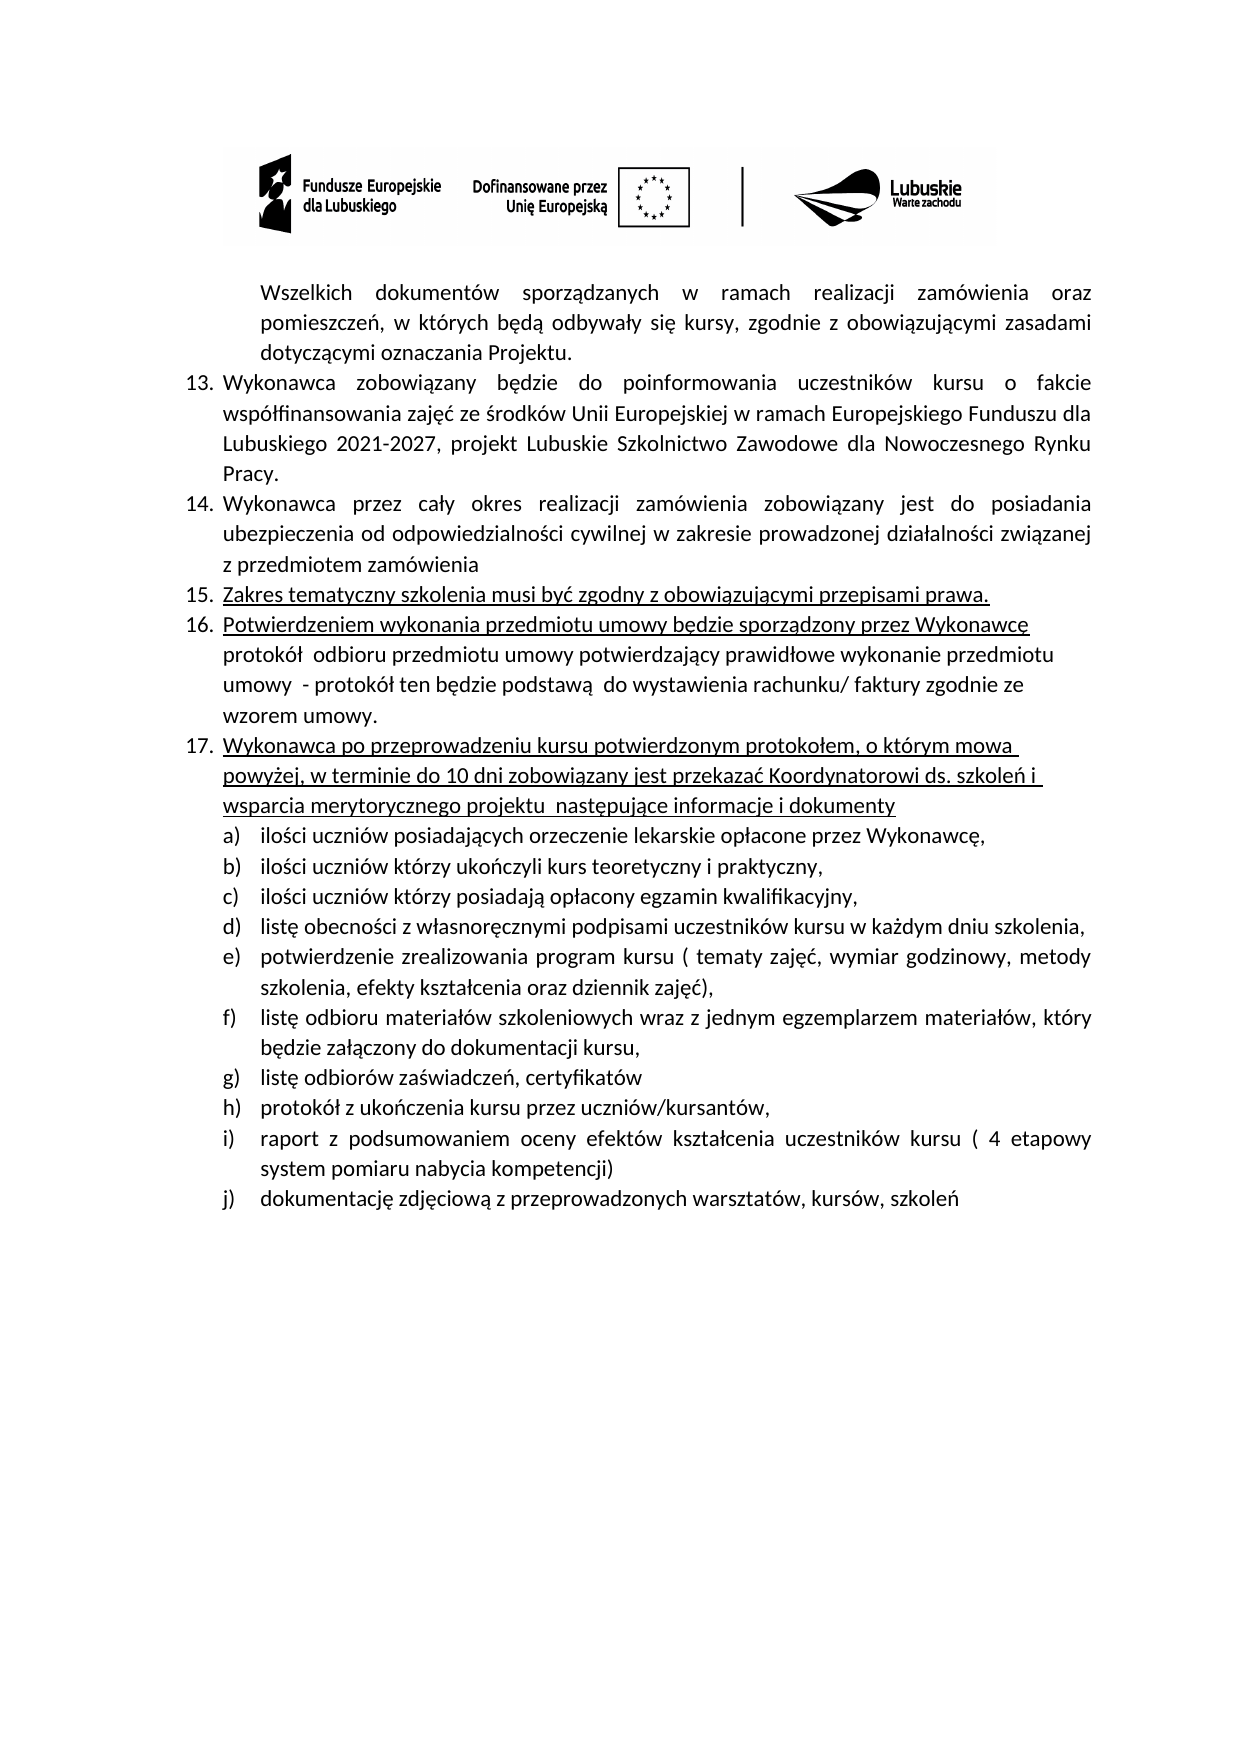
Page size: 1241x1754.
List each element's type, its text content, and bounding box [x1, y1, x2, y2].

list listę odbiorów zaświadczeń, certyfikatów [223, 1063, 1093, 1091]
list ilości uczniów którzy posiadają opłacony egzamin kwalifikacyjny, [223, 882, 1093, 910]
list Wykonawca zobowiązany będzie do poinformowania uczestników kursu o fakcie współfinansowania zajęć ze środków Unii Europejskiej w ramach Europejskiego Funduszu dla Lubuskiego 2021-2027, projekt Lubuskie Szkolnictwo Zawodowe dla Nowoczesnego Rynku Pracy. [185, 368, 1093, 487]
list protokół z ukończenia kursu przez uczniów/kursantów, [223, 1093, 1093, 1121]
list ilości uczniów posiadających orzeczenie lekarskie opłacone przez Wykonawcę, [223, 822, 1093, 849]
list Wykonawca po przeprowadzeniu kursu potwierdzonym protokołem, o którym mowa powyżej, w terminie do 10 dni zobowiązany jest przekazać Koordynatorowi ds. szkoleń i wsparcia merytorycznego projektu następujące informacje i dokumenty [185, 731, 1093, 819]
list listę obecności z własnoręcznymi podpisami uczestników kursu w każdym dniu szkolenia, [223, 912, 1093, 940]
list potwierdzenie zrealizowania program kursu ( tematy zajęć, wymiar godzinowy, metody szkolenia, efekty kształcenia oraz dziennik zajęć), [223, 942, 1093, 1001]
list raport z podsumowaniem oceny efektów kształcenia uczestników kursu ( 4 etapowy system pomiaru nabycia kompetencji) [223, 1124, 1093, 1182]
list Potwierdzeniem wykonania przedmiotu umowy będzie sporządzony przez Wykonawcę protokół odbioru przedmiotu umowy potwierdzający prawidłowe wykonanie przedmiotu umowy - protokół ten będzie podstawą do wystawienia rachunku/ faktury zgodnie ze wzorem umowy. [185, 610, 1093, 729]
list listę odbioru materiałów szkoleniowych wraz z jednym egzemplarzem materiałów, który będzie załączony do dokumentacji kursu, [223, 1003, 1093, 1061]
picture [222, 147, 997, 246]
list Zakres tematyczny szkolenia musi być zgodny z obowiązującymi przepisami prawa. [185, 580, 1093, 608]
list Wszelkich dokumentów sporządzanych w ramach realizacji zamówienia oraz pomieszczeń, w których będą odbywały się kursy, zgodnie z obowiązującymi zasadami dotyczącymi oznaczania Projektu. [260, 278, 1093, 366]
list dokumentację zdjęciową z przeprowadzonych warsztatów, kursów, szkoleń [223, 1184, 1093, 1212]
list Wykonawca przez cały okres realizacji zamówienia zobowiązany jest do posiadania ubezpieczenia od odpowiedzialności cywilnej w zakresie prowadzonej działalności związanej z przedmiotem zamówienia [185, 489, 1093, 578]
list ilości uczniów którzy ukończyli kurs teoretyczny i praktyczny, [223, 852, 1093, 880]
